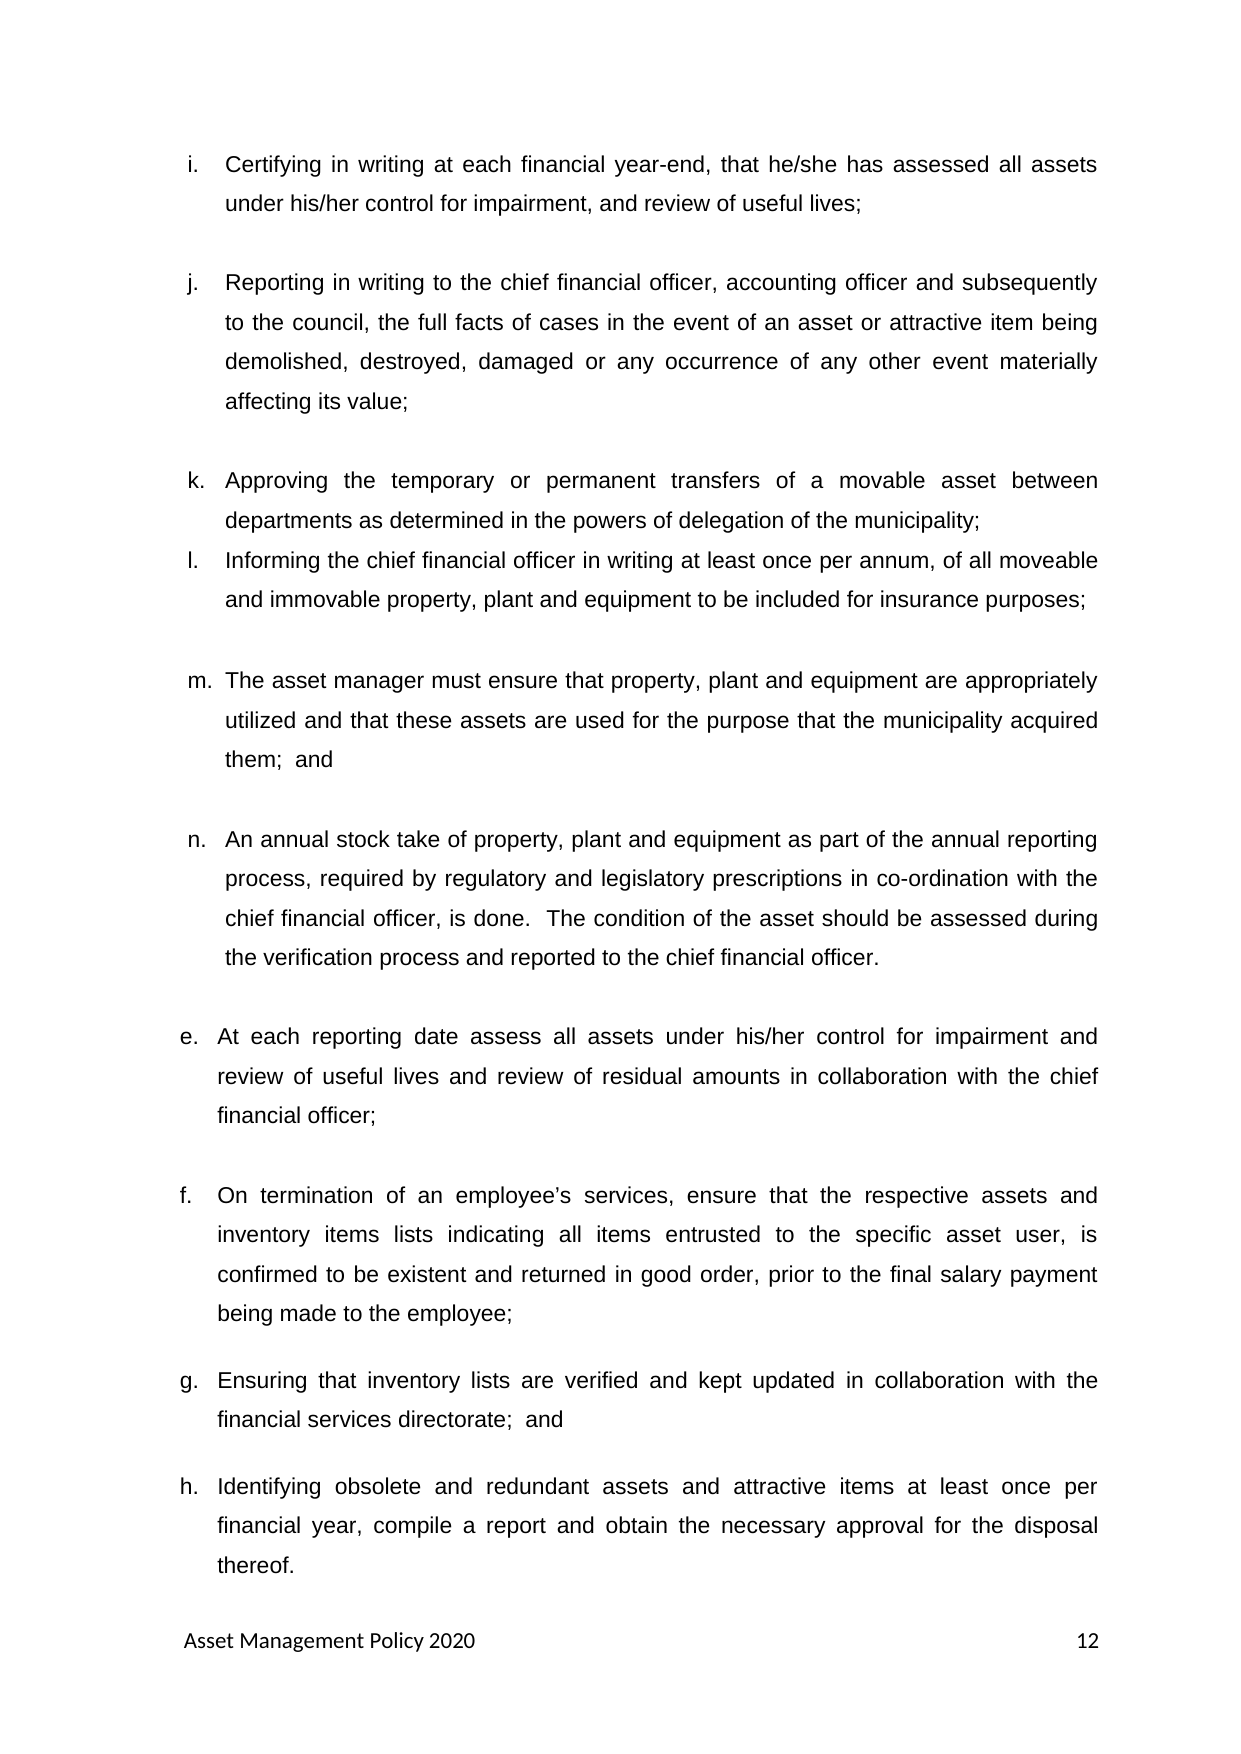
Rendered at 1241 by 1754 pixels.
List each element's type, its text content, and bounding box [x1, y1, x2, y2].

list Informing the chief financial officer in writing at least once per annum, of all moveable and immovable property, plant and equipment to be included for insurance purposes; [187, 547, 1099, 612]
list At each reporting date assess all assets under his/her control for impairment and review of useful lives and review of residual amounts in collaboration with the chief financial officer; [179, 1023, 1099, 1129]
list Ensuring that inventory lists are verified and kept updated in collaboration with the financial services directorate; and [179, 1367, 1099, 1432]
list An annual stock take of property, plant and equipment as part of the annual reporting process, required by regulatory and legislatory prescriptions in co-ordination with the chief financial officer, is done. The condition of the asset should be assessed during the verification process and reported to the chief financial officer. [187, 826, 1099, 970]
list Certifying in writing at each financial year-end, that he/she has assessed all assets under his/her control for impairment, and review of useful lives; [187, 151, 1099, 216]
list The asset manager must ensure that property, plant and equipment are appropriately utilized and that these assets are used for the purpose that the municipality acquired them; and [187, 667, 1099, 772]
list Reporting in writing to the chief financial officer, accounting officer and subsequently to the council, the full facts of cases in the event of an asset or attractive item being demolished, destroyed, damaged or any occurrence of any other event materially affecting its value; [187, 269, 1099, 414]
list Identifying obsolete and redundant assets and attractive items at least once per financial year, compile a report and obtain the necessary approval for the disposal thereof. [179, 1473, 1099, 1578]
list On termination of an employee’s services, ensure that the respective assets and inventory items lists indicating all items entrusted to the specific asset user, is confirmed to be existent and returned in good order, prior to the final salary payment being made to the employee; [179, 1182, 1099, 1326]
list Approving the temporary or permanent transfers of a movable asset between departments as determined in the powers of delegation of the municipality; [187, 467, 1099, 533]
